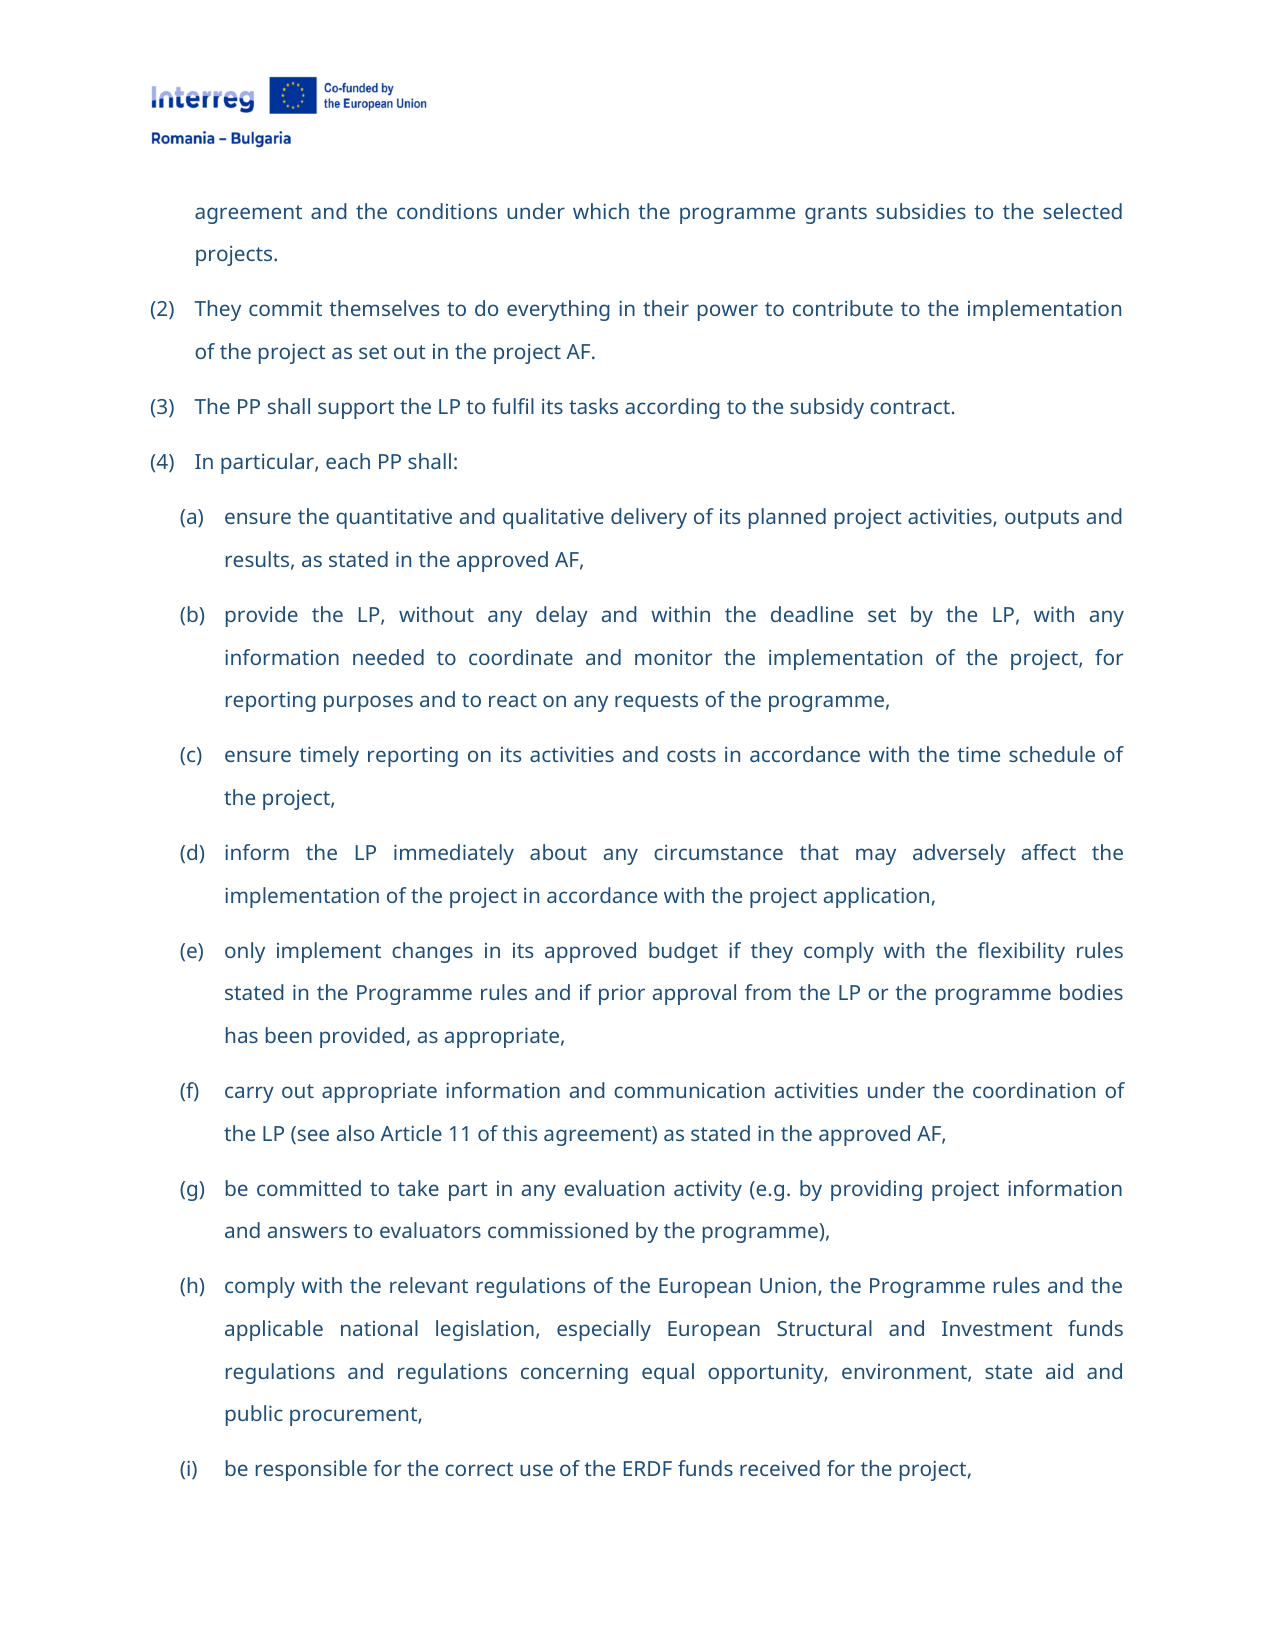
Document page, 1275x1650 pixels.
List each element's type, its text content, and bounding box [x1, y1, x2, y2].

list ensure the quantitative and qualitative delivery of its planned project activities, outputs and results, as stated in the approved AF, [179, 502, 1125, 573]
list provide the LP, without any delay and within the deadline set by the LP, with any information needed to coordinate and monitor the implementation of the project, for reporting purposes and to react on any requests of the programme, [179, 600, 1125, 714]
picture [150, 75, 428, 154]
text (3) The PP shall support the LP to fulfil its tasks according to the subsidy contract. [150, 392, 1125, 421]
list inform the LP immediately about any circumstance that may adversely affect the implementation of the project in accordance with the project application, [179, 838, 1125, 909]
text (4) In particular, each PP shall: [150, 447, 1125, 476]
list carry out appropriate information and communication activities under the coordination of the LP (see also Article 11 of this agreement) as stated in the approved AF, [179, 1076, 1125, 1147]
list ensure timely reporting on its activities and costs in accordance with the time schedule of the project, [179, 741, 1125, 812]
list only implement changes in its approved budget if they comply with the flexibility rules stated in the Programme rules and if prior approval from the LP or the programme bodies has been provided, as appropriate, [179, 936, 1125, 1049]
list comply with the relevant regulations of the European Union, the Programme rules and the applicable national legislation, especially European Structural and Investment funds regulations and regulations concerning equal opportunity, environment, state aid and public procurement, [179, 1272, 1125, 1428]
list be committed to take part in any evaluation activity (e.g. by providing project information and answers to evaluators commissioned by the programme), [179, 1174, 1125, 1245]
text (2) They commit themselves to do everything in their power to contribute to the implementation of the project as set out in the project AF. [150, 294, 1125, 366]
list be responsible for the correct use of the ERDF funds received for the project, [179, 1454, 1125, 1483]
